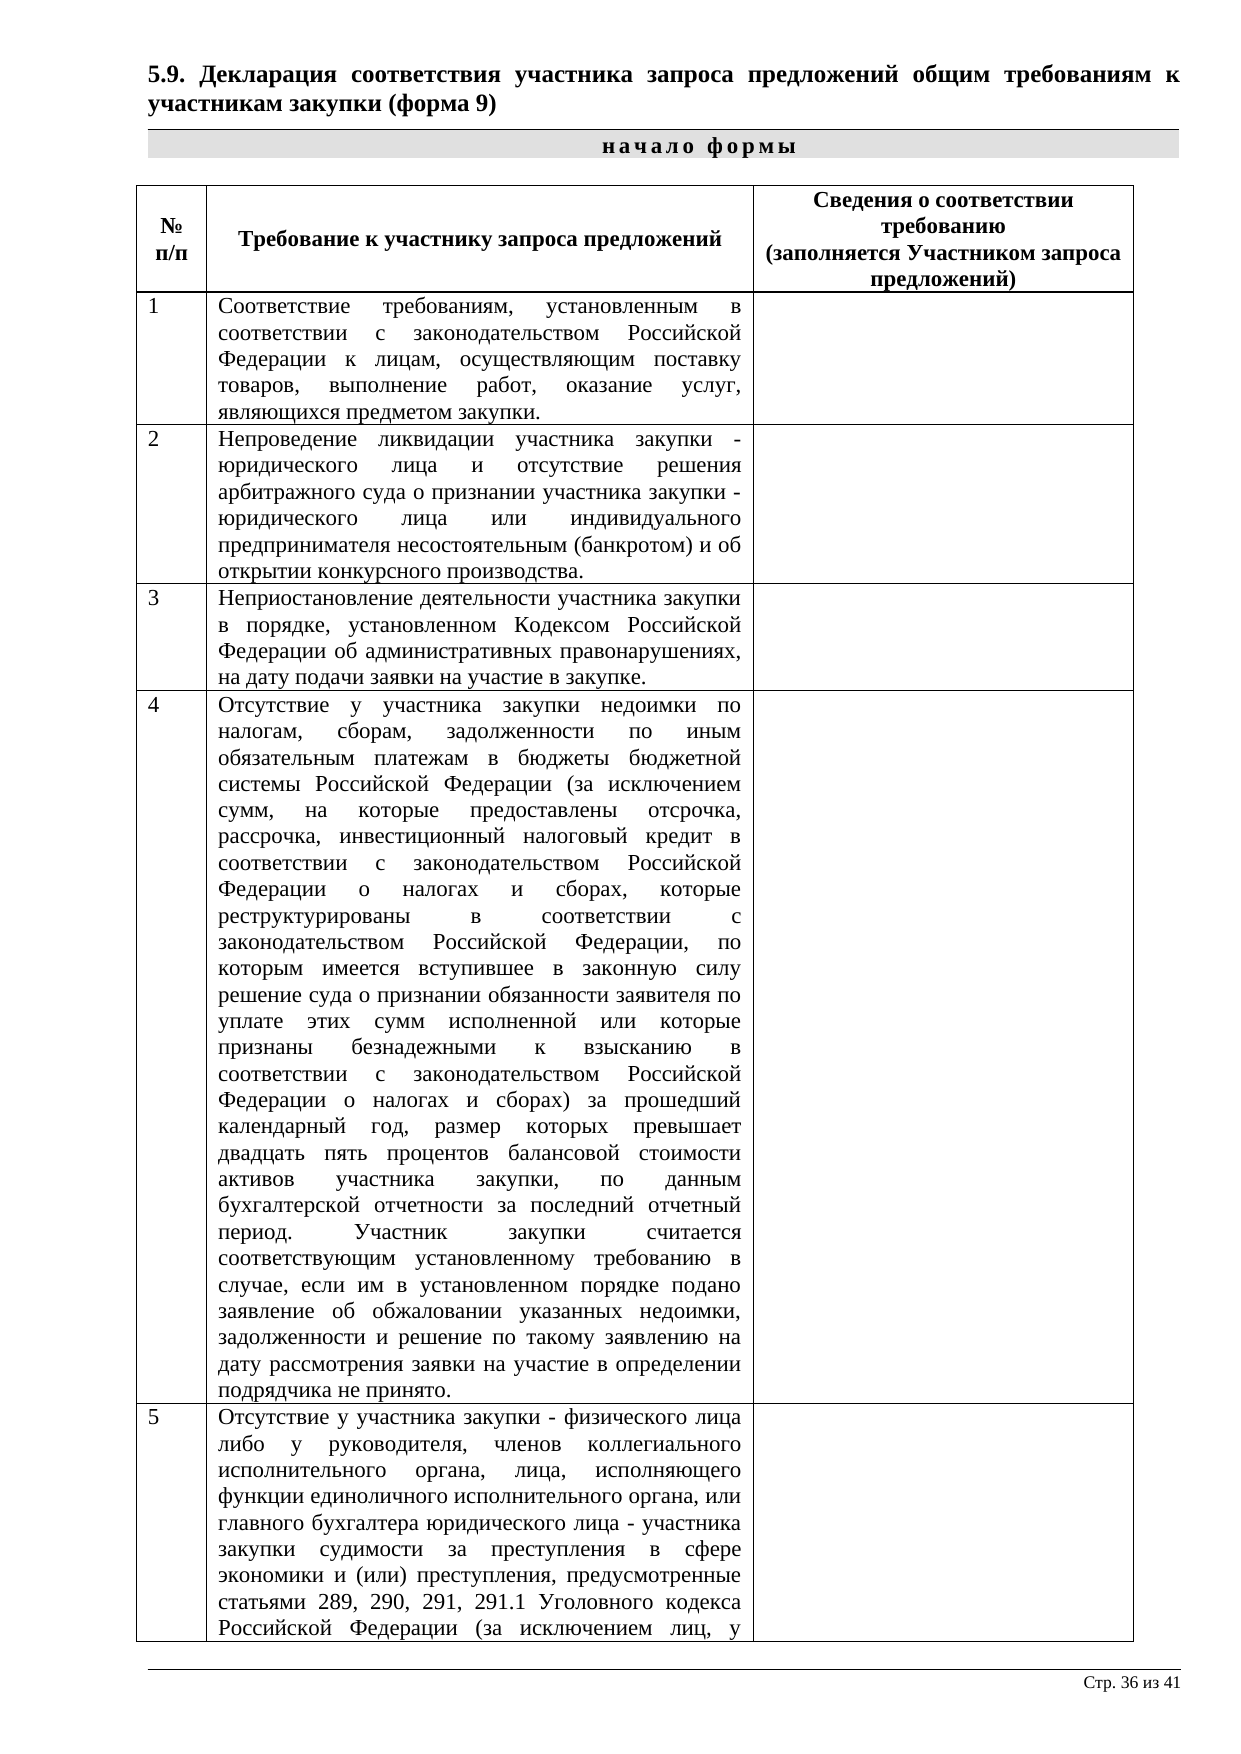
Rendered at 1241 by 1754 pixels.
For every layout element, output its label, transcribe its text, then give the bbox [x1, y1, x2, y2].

table_cell 1 [137, 293, 206, 424]
table_cell 2 [137, 425, 206, 583]
table_header Сведения о соответствии требованию (заполняется Участником запроса предложений) [754, 186, 1133, 291]
text 5.9. Декларация соответствия участника запроса предложений общим требованиям к участникам закупки (форма 9) [148, 59, 1181, 117]
table_header № п/п [137, 186, 206, 291]
table_cell Непроведение ликвидации участника закупки - юридического лица и отсутствие решения арбитражного суда о признании участника закупки - юридического лица или индивидуального предпринимателя несостоятельным (банкротом) и об открытии конкурсного производства. [207, 425, 753, 583]
table_cell 5 [137, 1404, 206, 1641]
table_cell 4 [137, 691, 206, 1402]
table_cell [754, 691, 1133, 1402]
table_cell [754, 293, 1133, 424]
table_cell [207, 1404, 753, 1641]
table_header Требование к участнику запроса предложений [207, 186, 753, 291]
table_cell [754, 584, 1133, 690]
table_cell Соответствие требованиям, установленным в соответствии с законодательством Российской Федерации к лицам, осуществляющим поставку товаров, выполнение работ, оказание услуг, являющихся предметом закупки. [207, 293, 753, 424]
text начало формы [148, 130, 1179, 158]
table_cell Неприостановление деятельности участника закупки в порядке, установленном Кодексом Российской Федерации об административных правонарушениях, на дату подачи заявки на участие в закупке. [207, 584, 753, 690]
table_cell [754, 1404, 1133, 1641]
table_cell 3 [137, 584, 206, 690]
table_cell [754, 425, 1133, 583]
table_cell Отсутствие у участника закупки недоимки по налогам, сборам, задолженности по иным обязательным платежам в бюджеты бюджетной системы Российской Федерации (за исключением сумм, на которые предоставлены отсрочка, рассрочка, инвестиционный налоговый кредит в соответствии с законодательством Российской Федерации о налогах и сборах, которые реструктурированы в соответствии с законодательством Российской Федерации, по которым имеется вступившее в законную силу решение суда о признании обязанности заявителя по уплате этих сумм исполненной или которые признаны безнадежными к взысканию в соответствии с законодательством Российской Федерации о налогах и сборах) за прошедший календарный год, размер которых превышает двадцать пять процентов балансовой стоимости активов участника закупки, по данным бухгалтерской отчетности за последний отчетный период. Участник закупки считается соответствующим установленному требованию в случае, если им в установленном порядке подано заявление об обжаловании указанных недоимки, задолженности и решение по такому заявлению на дату рассмотрения заявки на участие в определении подрядчика не принято. [207, 691, 753, 1402]
